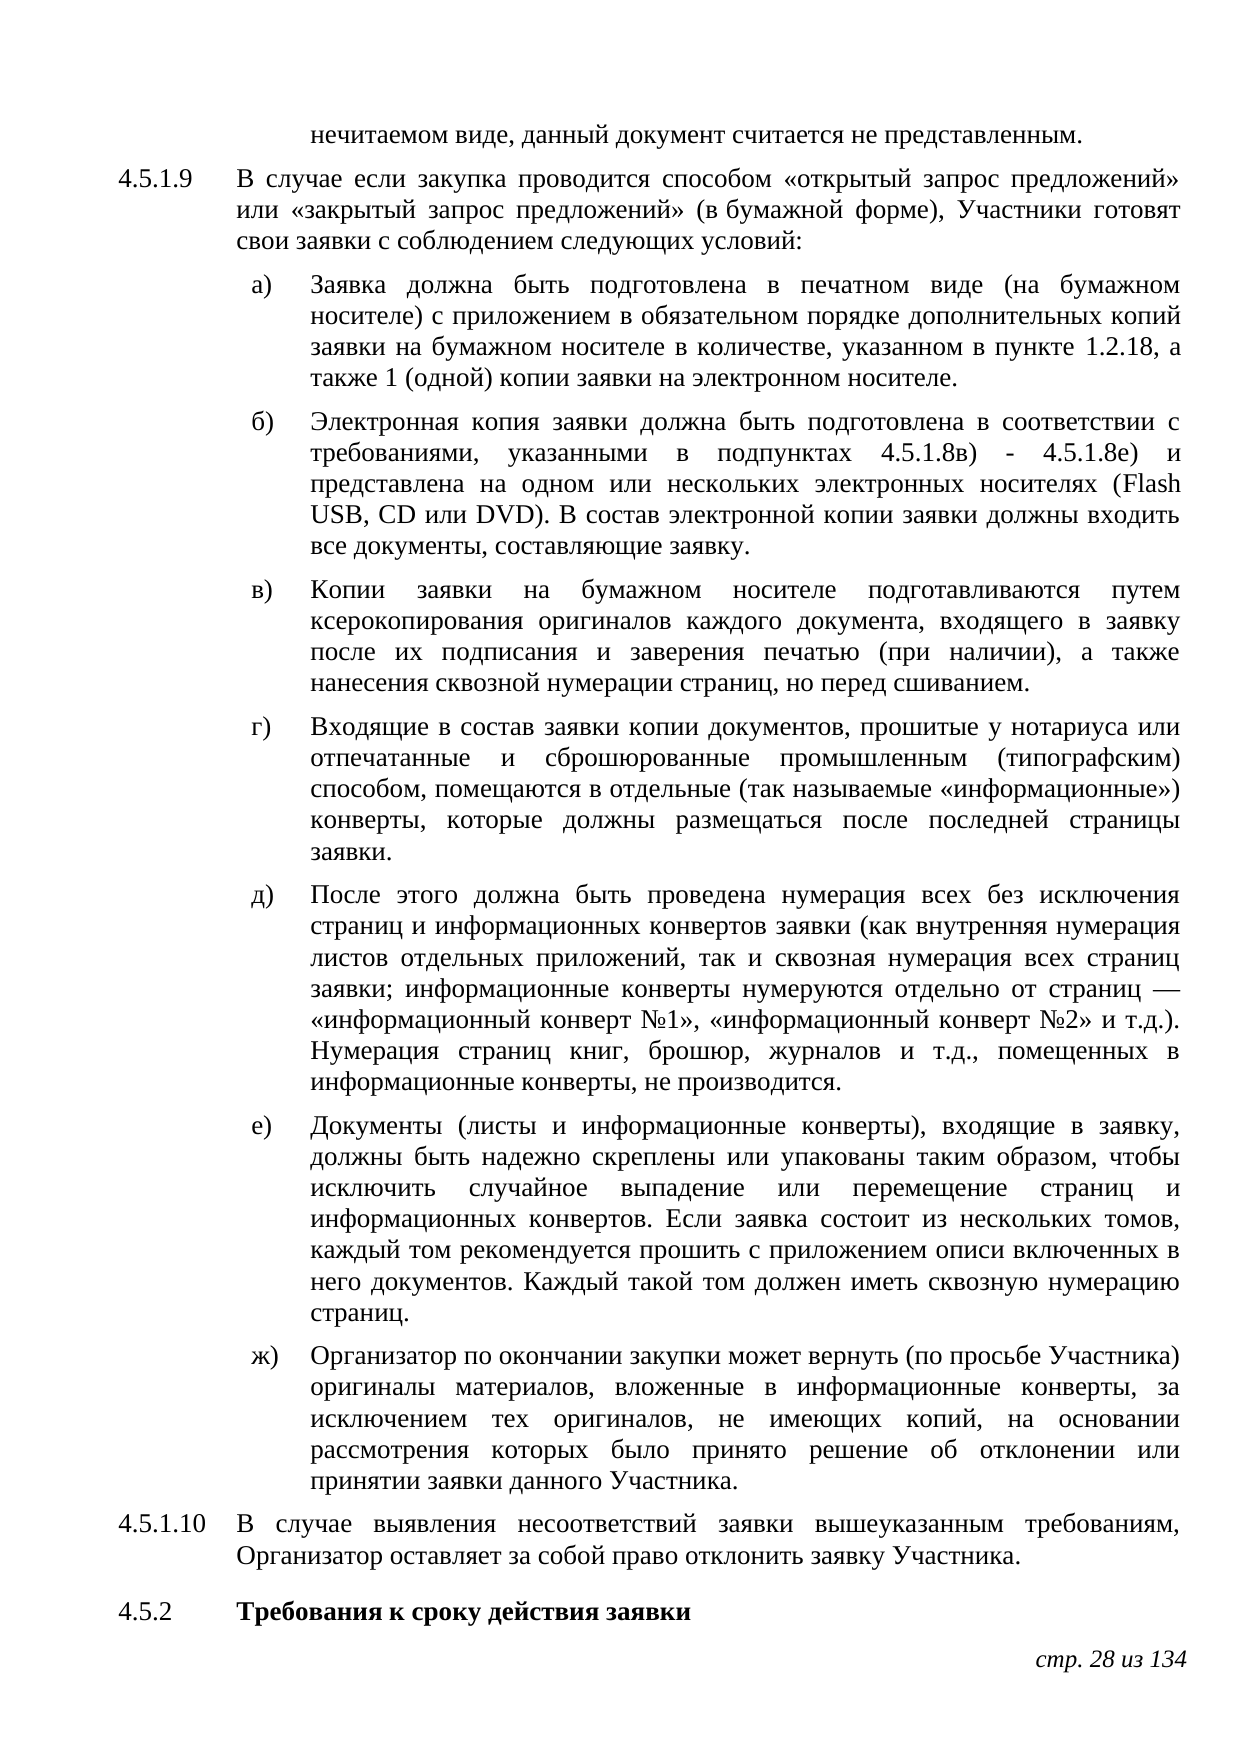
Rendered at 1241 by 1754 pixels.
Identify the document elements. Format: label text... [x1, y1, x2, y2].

text Требования к сроку действия заявки [118, 1595, 1181, 1626]
text Заявка должна быть подготовлена в печатном виде (на бумажном носителе) с приложением в обязательном порядке дополнительных копий заявки на бумажном носителе в количестве, указанном в пункте 1.2.18, а также 1 (одной) копии заявки на электронном носителе. [251, 268, 1181, 392]
text После этого должна быть проведена нумерация всех без исключения страниц и информационных конвертов заявки (как внутренняя нумерация листов отдельных приложений, так и сквозная нумерация всех страниц заявки; информационные конверты нумеруются отдельно от страниц — «информационный конверт №1», «информационный конверт №2» и т.д.). Нумерация страниц книг, брошюр, журналов и т.д., помещенных в информационные конверты, не производится. [251, 878, 1181, 1096]
text Копии заявки на бумажном носителе подготавливаются путем ксерокопирования оригиналов каждого документа, входящего в заявку после их подписания и заверения печатью (при наличии), а также нанесения сквозной нумерации страниц, но перед сшиванием. [251, 573, 1181, 698]
list В случае выявления несоответствий заявки вышеуказанным требованиям, Организатор оставляет за собой право отклонить заявку Участника. [118, 1508, 1181, 1570]
text Документы (листы и информационные конверты), входящие в заявку, должны быть надежно скреплены или упакованы таким образом, чтобы исключить случайное выпадение или перемещение страниц и информационных конвертов. Если заявка состоит из нескольких томов, каждый том рекомендуется прошить с приложением описи включенных в него документов. Каждый такой том должен иметь сквозную нумерацию страниц. [251, 1109, 1181, 1327]
text Организатор по окончании закупки может вернуть (по просьбе Участника) оригиналы материалов, вложенные в информационные конверты, за исключением тех оригиналов, не имеющих копий, на основании рассмотрения которых было принято решение об отклонении или принятии заявки данного Участника. [251, 1339, 1181, 1495]
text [251, 118, 1181, 149]
text Электронная копия заявки должна быть подготовлена в соответствии с требованиями, указанными в подпунктах 4.5.1.8в) - 4.5.1.8е) и представлена на одном или нескольких электронных носителях (Flash USB, CD или DVD). В состав электронной копии заявки должны входить все документы, составляющие заявку. [251, 405, 1181, 561]
text В случае если закупка проводится способом «открытый запрос предложений» или «закрытый запрос предложений» (в бумажной форме), Участники готовят свои заявки с соблюдением следующих условий: [118, 162, 1181, 255]
text Входящие в состав заявки копии документов, прошитые у нотариуса или отпечатанные и сброшюрованные промышленным (типографским) способом, помещаются в отдельные (так называемые «информационные») конверты, которые должны размещаться после последней страницы заявки. [251, 710, 1181, 866]
